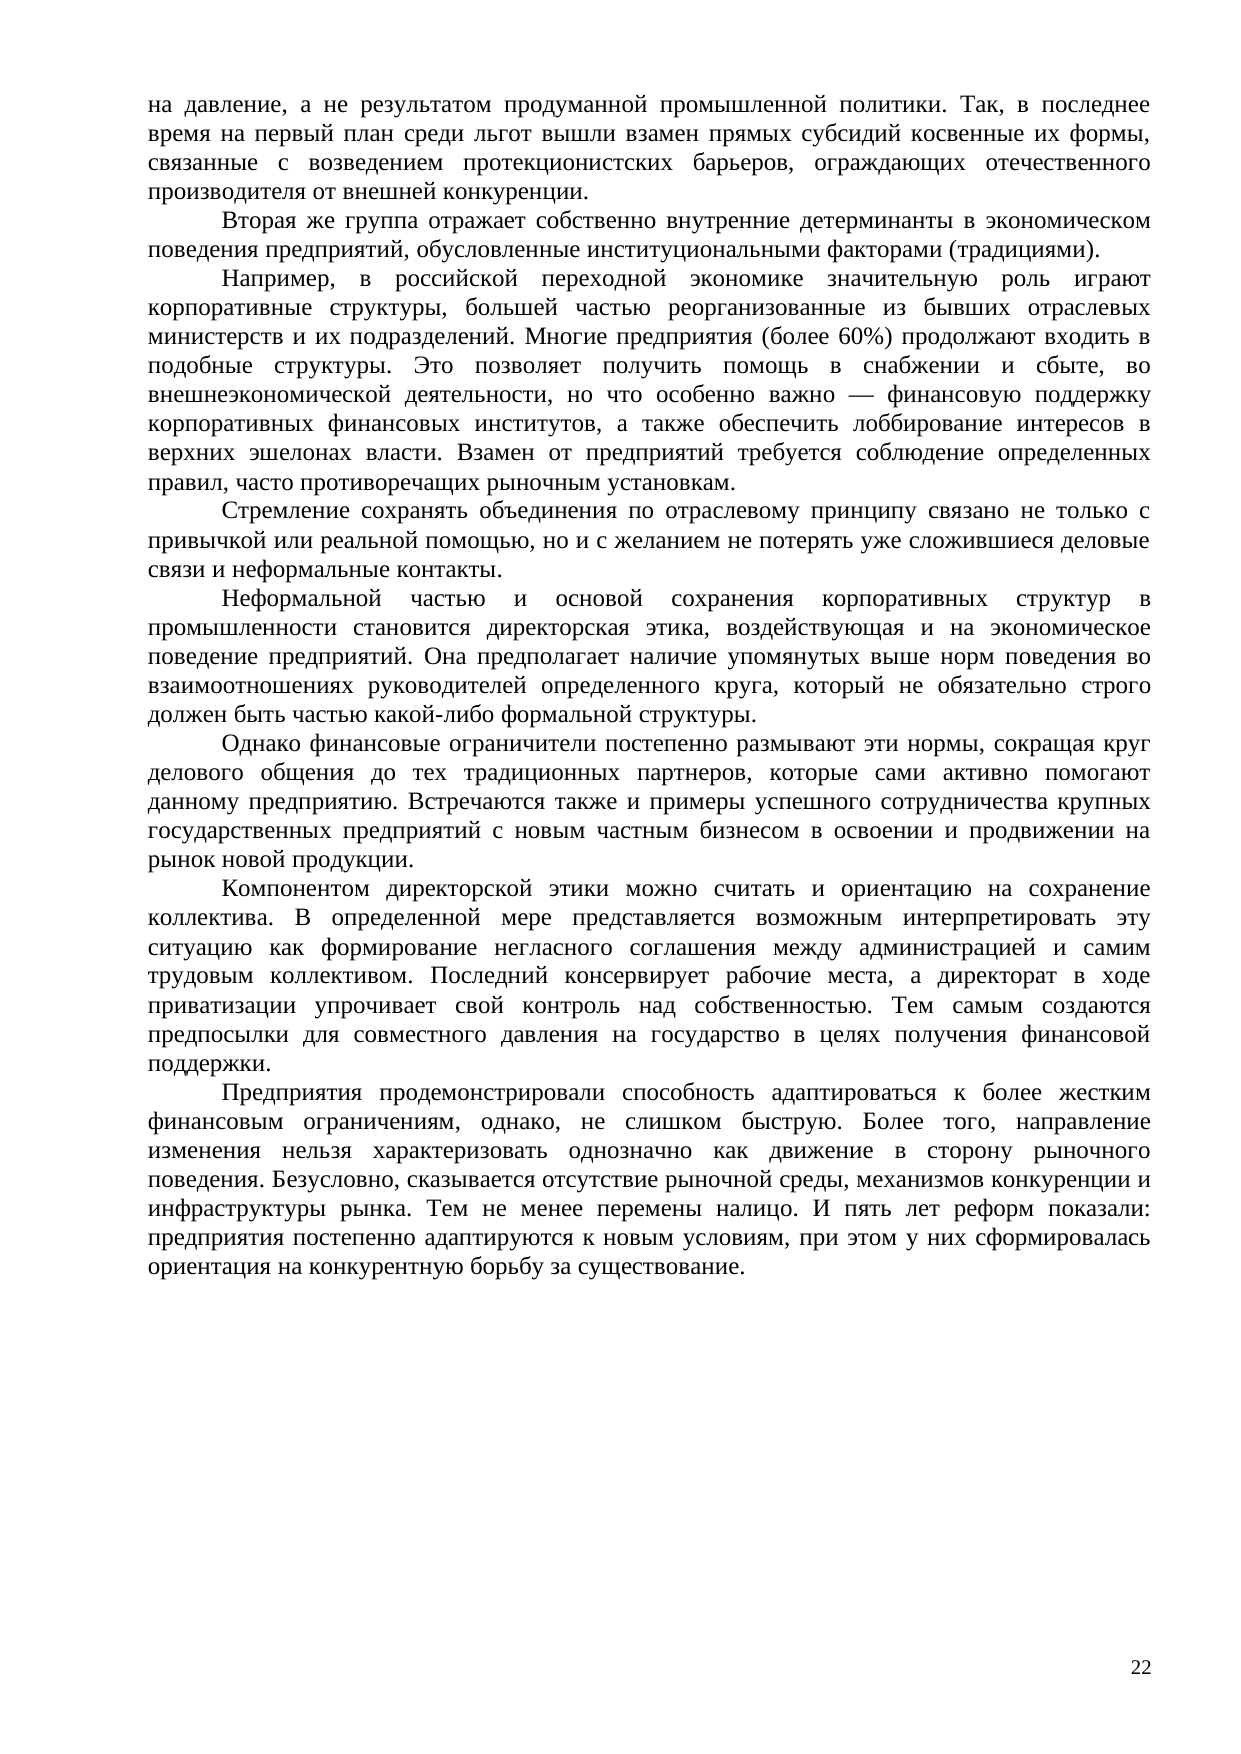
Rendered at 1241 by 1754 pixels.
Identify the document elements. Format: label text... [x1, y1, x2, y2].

text Например, в российской переходной экономике значительную роль играют корпоративные структуры, большей частью реорганизованные из бывших отраслевых министерств и их подразделений. Многие предприятия (более 60%) продолжают входить в подобные структуры. Это позволяет получить помощь в снабжении и сбыте, во внешнеэкономической деятельности, но что особенно важно — финансовую поддержку корпоративных финансовых институтов, а также обеспечить лоббирование интересов в верхних эшелонах власти. Взамен от предприятий требуется соблюдение определенных правил, часто противоречащих рыночным установкам. [148, 263, 1152, 495]
text Неформальной частью и основой сохранения корпоративных структур в промышленности становится директорская этика, воздействующая и на экономическое поведение предприятий. Она предполагает наличие упомянутых выше норм поведения во взаимоотношениях руководителей определенного круга, который не обязательно строго должен быть частью какой-либо формальной структуры. [148, 583, 1152, 728]
text Стремление сохранять объединения по отраслевому принципу связано не только с привычкой или реальной помощью, но и с желанием не потерять уже сложившиеся деловые связи и неформальные контакты. [148, 495, 1152, 583]
text Вторая же группа отражает собственно внутренние детерминанты в экономическом поведения предприятий, обусловленные институциональными факторами (традициями). [148, 205, 1152, 263]
text Предприятия продемонстрировали способность адаптироваться к более жестким финансовым ограничениям, однако, не слишком быструю. Более того, направление изменения нельзя характеризовать однозначно как движение в сторону рыночного поведения. Безусловно, сказывается отсутствие рыночной среды, механизмов конкуренции и инфраструктуры рынка. Тем не менее перемены налицо. И пять лет реформ показали: предприятия постепенно адаптируются к новым условиям, при этом у них сформировалась ориентация на конкурентную борьбу за существование. [148, 1077, 1152, 1280]
text Компонентом директорской этики можно считать и ориентацию на сохранение коллектива. В определенной мере представляется возможным интерпретировать эту ситуацию как формирование негласного соглашения между администрацией и самим трудовым коллективом. Последний консервирует рабочие места, а директорат в ходе приватизации упрочивает свой контроль над собственностью. Тем самым создаются предпосылки для совместного давления на государство в целях получения финансовой поддержки. [148, 873, 1152, 1077]
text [148, 88, 1152, 205]
text Однако финансовые ограничители постепенно размывают эти нормы, сокращая круг делового общения до тех традиционных партнеров, которые сами активно помогают данному предприятию. Встречаются также и примеры успешного сотрудничества крупных государственных предприятий с новым частным бизнесом в освоении и продвижении на рынок новой продукции. [148, 728, 1152, 873]
